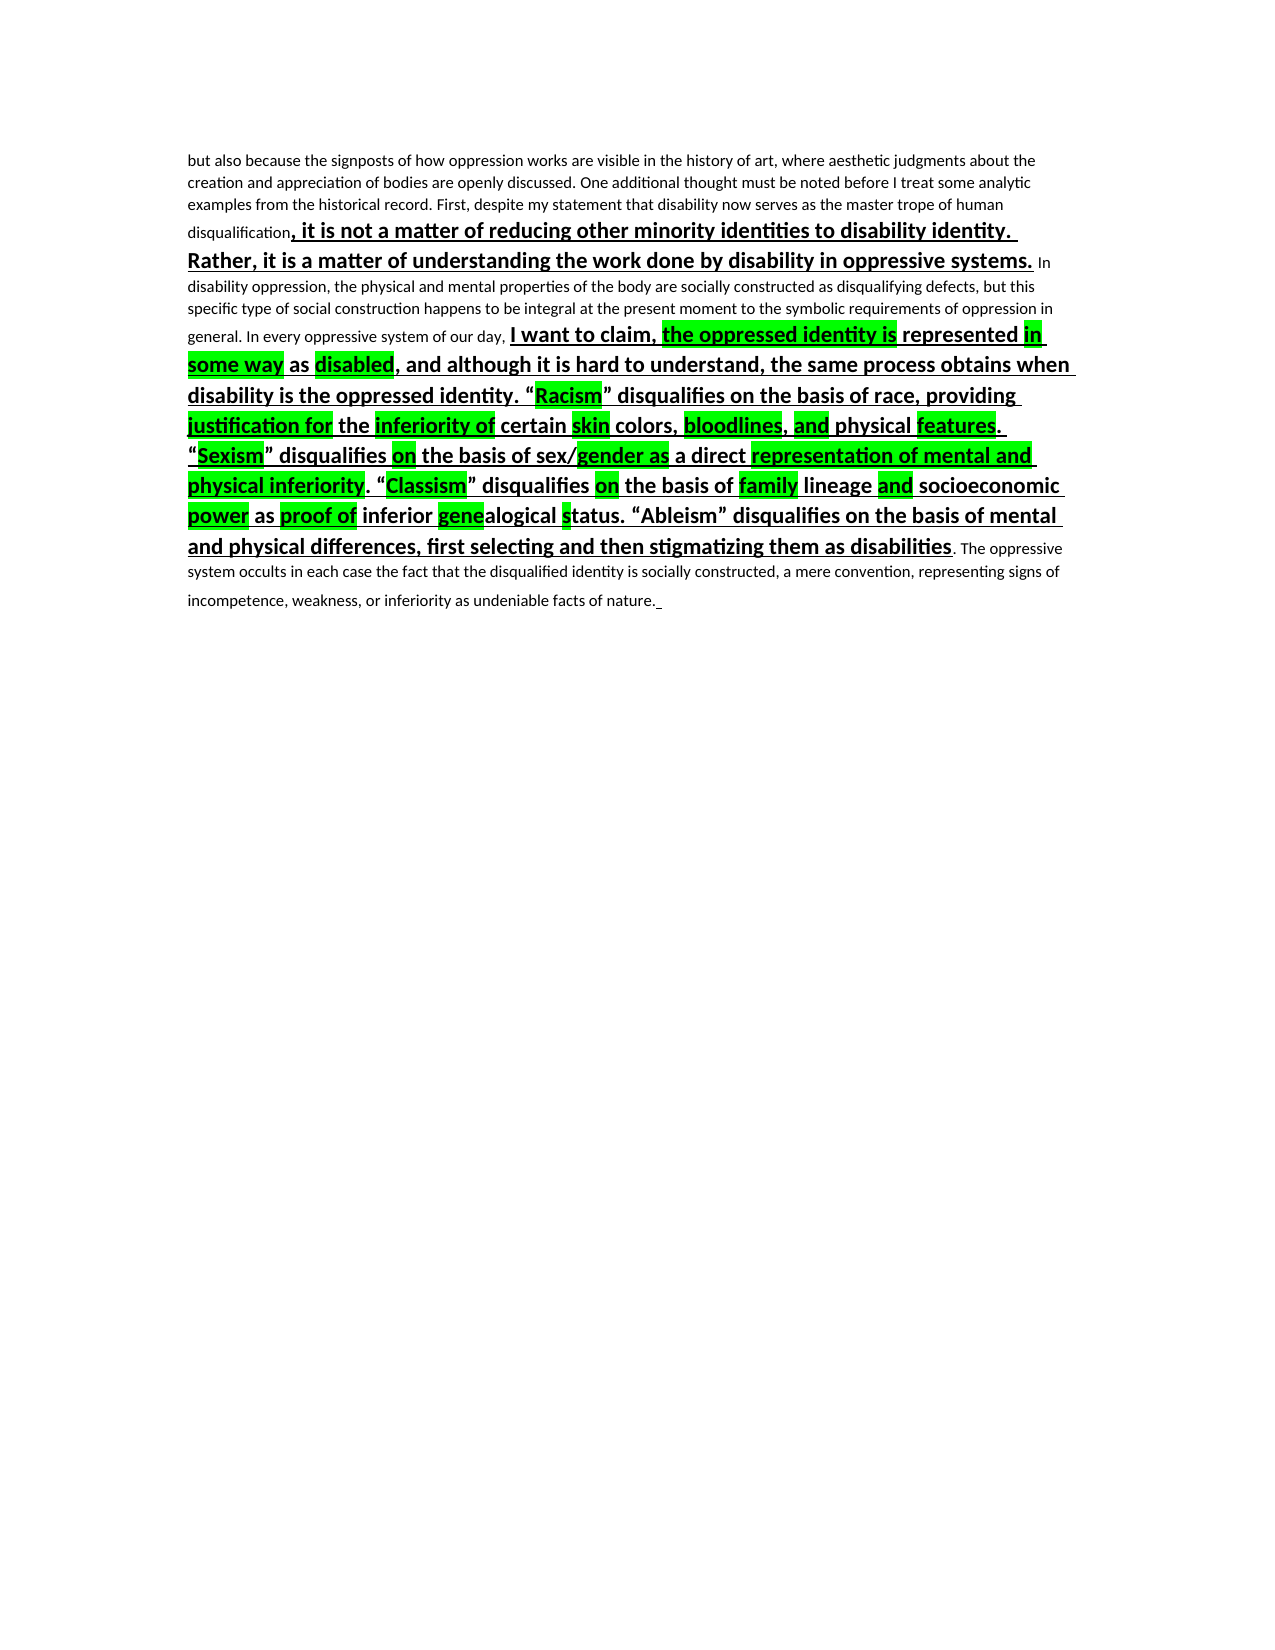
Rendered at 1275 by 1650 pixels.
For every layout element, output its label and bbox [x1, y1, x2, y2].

text [187, 150, 1087, 612]
